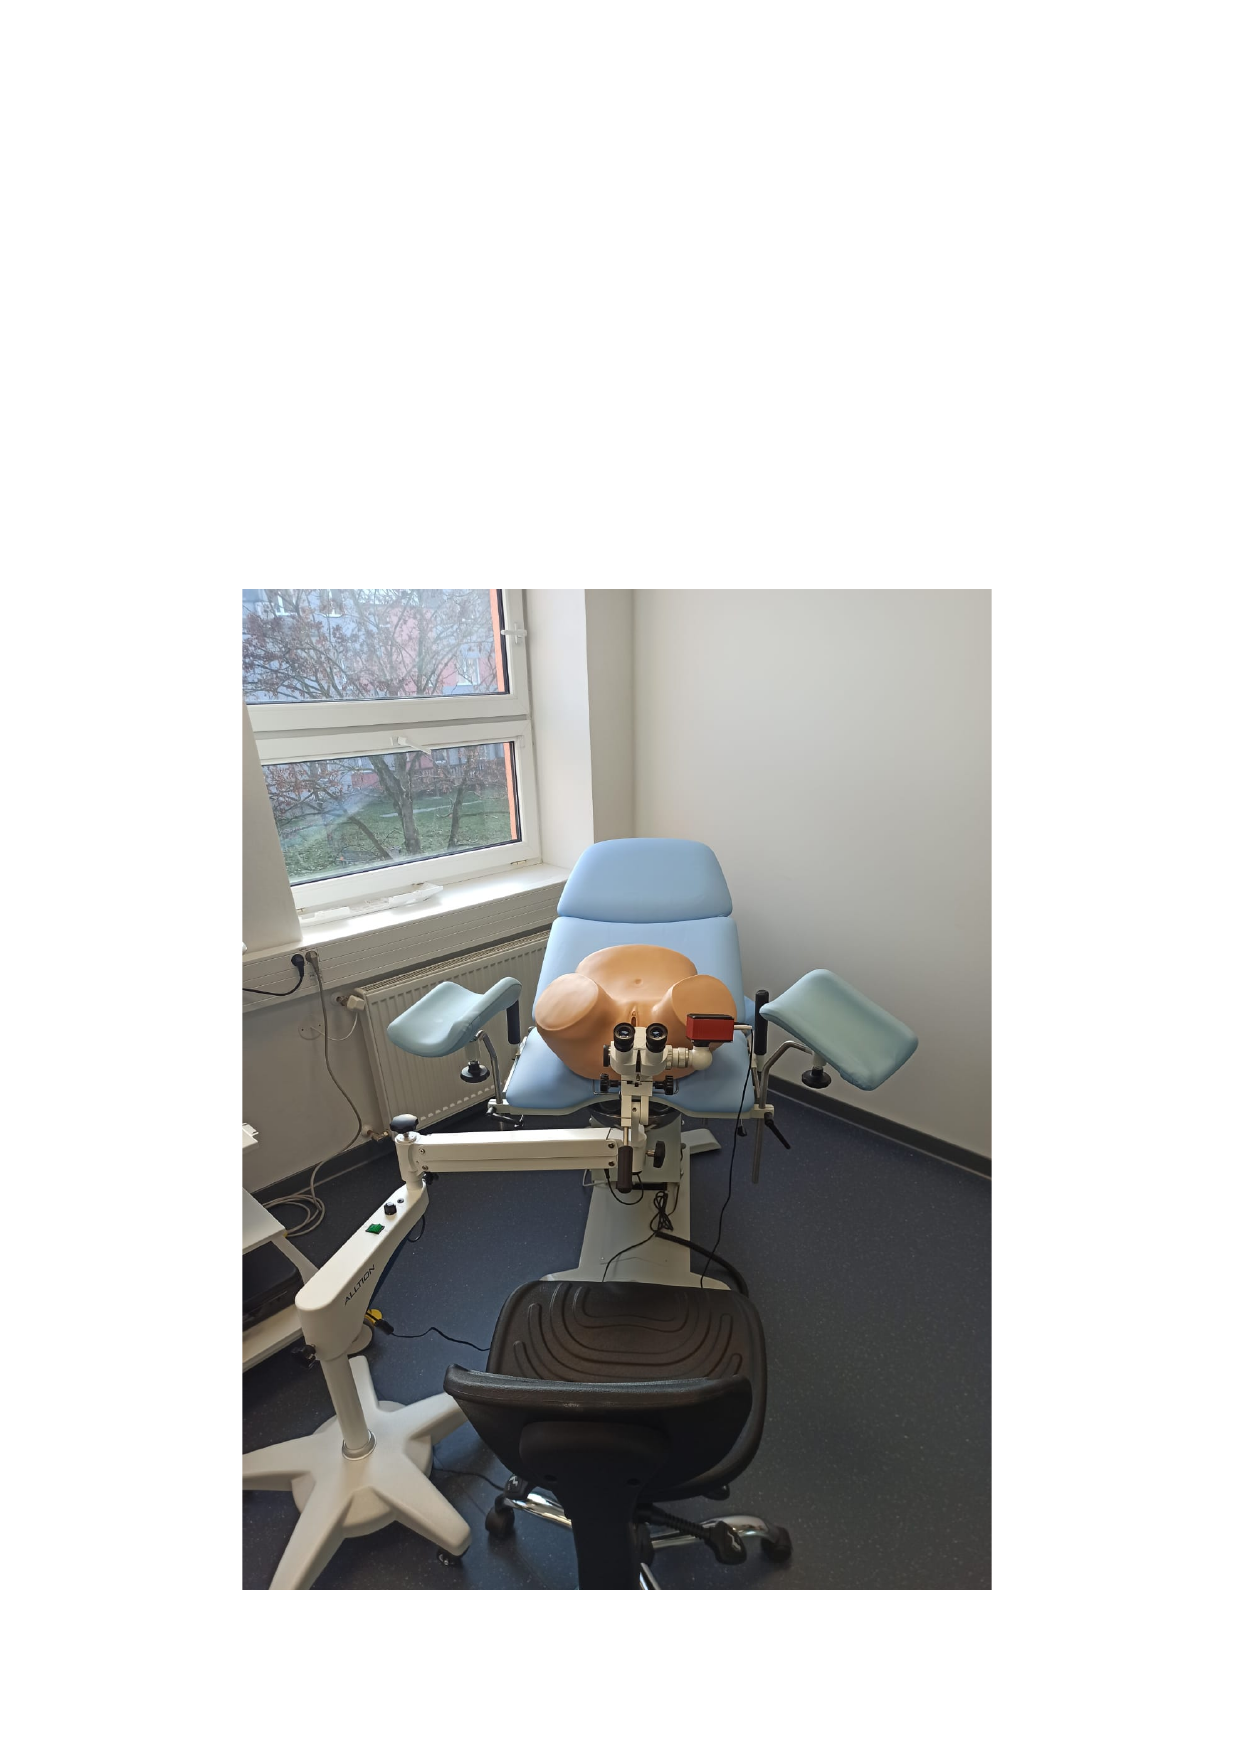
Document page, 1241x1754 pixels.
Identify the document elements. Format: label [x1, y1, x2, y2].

picture [242, 589, 992, 1589]
